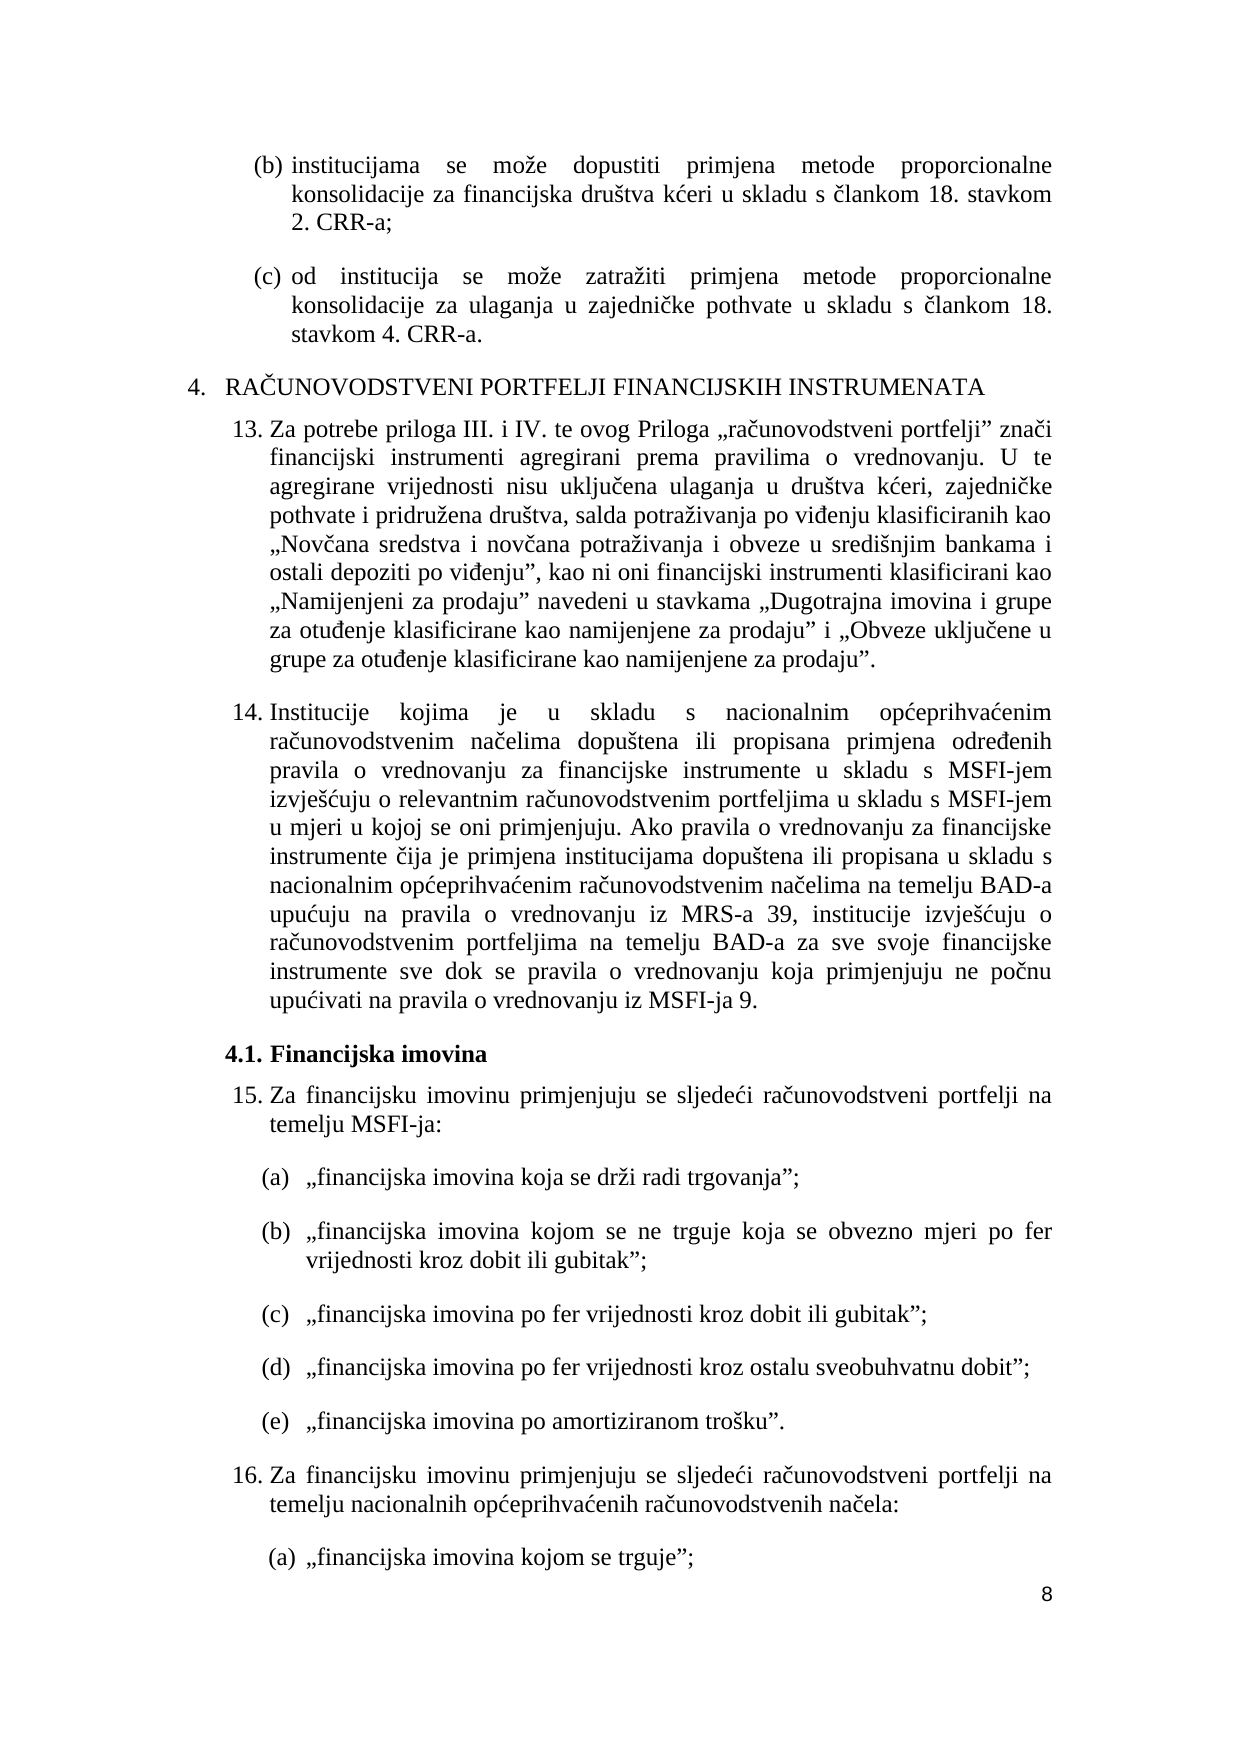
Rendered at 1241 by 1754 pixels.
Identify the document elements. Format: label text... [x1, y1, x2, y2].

text Institucije kojima je u skladu s nacionalnim općeprihvaćenim računovodstvenim načelima dopuštena ili propisana primjena određenih pravila o vrednovanju za financijske instrumente u skladu s MSFI-jem izvješćuju o relevantnim računovodstvenim portfeljima u skladu s MSFI-jem u mjeri u kojoj se oni primjenjuju. Ako pravila o vrednovanju za financijske instrumente čija je primjena institucijama dopuštena ili propisana u skladu s nacionalnim općeprihvaćenim računovodstvenim načelima na temelju BAD-a upućuju na pravila o vrednovanju iz MRS-a 39, institucije izvješćuju o računovodstvenim portfeljima na temelju BAD-a za sve svoje financijske instrumente sve dok se pravila o vrednovanju koja primjenjuju ne počnu upućivati na pravila o vrednovanju iz MSFI-ja 9. [232, 697, 1053, 1014]
list „financijska imovina kojom se trguje”; [268, 1542, 1053, 1571]
list „financijska imovina po fer vrijednosti kroz dobit ili gubitak”; [261, 1299, 1053, 1327]
list „financijska imovina po amortiziranom trošku”. [261, 1406, 1053, 1435]
list „financijska imovina po fer vrijednosti kroz ostalu sveobuhvatnu dobit”; [261, 1352, 1053, 1381]
list od institucija se može zatražiti primjena metode proporcionalne konsolidacije za ulaganja u zajedničke pothvate u skladu s člankom 18. stavkom 4. CRR-a. [253, 261, 1053, 347]
subtitle Financijska imovina [225, 1039, 1053, 1067]
text Za financijsku imovinu primjenjuju se sljedeći računovodstveni portfelji na temelju MSFI-ja: [232, 1080, 1053, 1137]
list „financijska imovina koja se drži radi trgovanja”; [261, 1162, 1053, 1191]
list „financijska imovina kojom se ne trguje koja se obvezno mjeri po fer vrijednosti kroz dobit ili gubitak”; [261, 1216, 1053, 1274]
subtitle Računovodstveni portfelji financijskih instrumenata [187, 372, 1053, 401]
text Za financijsku imovinu primjenjuju se sljedeći računovodstveni portfelji na temelju nacionalnih općeprihvaćenih računovodstvenih načela: [232, 1460, 1053, 1517]
text Za potrebe priloga III. i IV. te ovog Priloga „računovodstveni portfelji” znači financijski instrumenti agregirani prema pravilima o vrednovanju. U te agregirane vrijednosti nisu uključena ulaganja u društva kćeri, zajedničke pothvate i pridružena društva, salda potraživanja po viđenju klasificiranih kao „Novčana sredstva i novčana potraživanja i obveze u središnjim bankama i ostali depoziti po viđenju”, kao ni oni financijski instrumenti klasificirani kao „Namijenjeni za prodaju” navedeni u stavkama „Dugotrajna imovina i grupe za otuđenje klasificirane kao namijenjene za prodaju” i „Obveze uključene u grupe za otuđenje klasificirane kao namijenjene za prodaju”. [232, 414, 1053, 672]
list institucijama se može dopustiti primjena metode proporcionalne konsolidacije za financijska društva kćeri u skladu s člankom 18. stavkom 2. CRR-a; [253, 150, 1053, 236]
